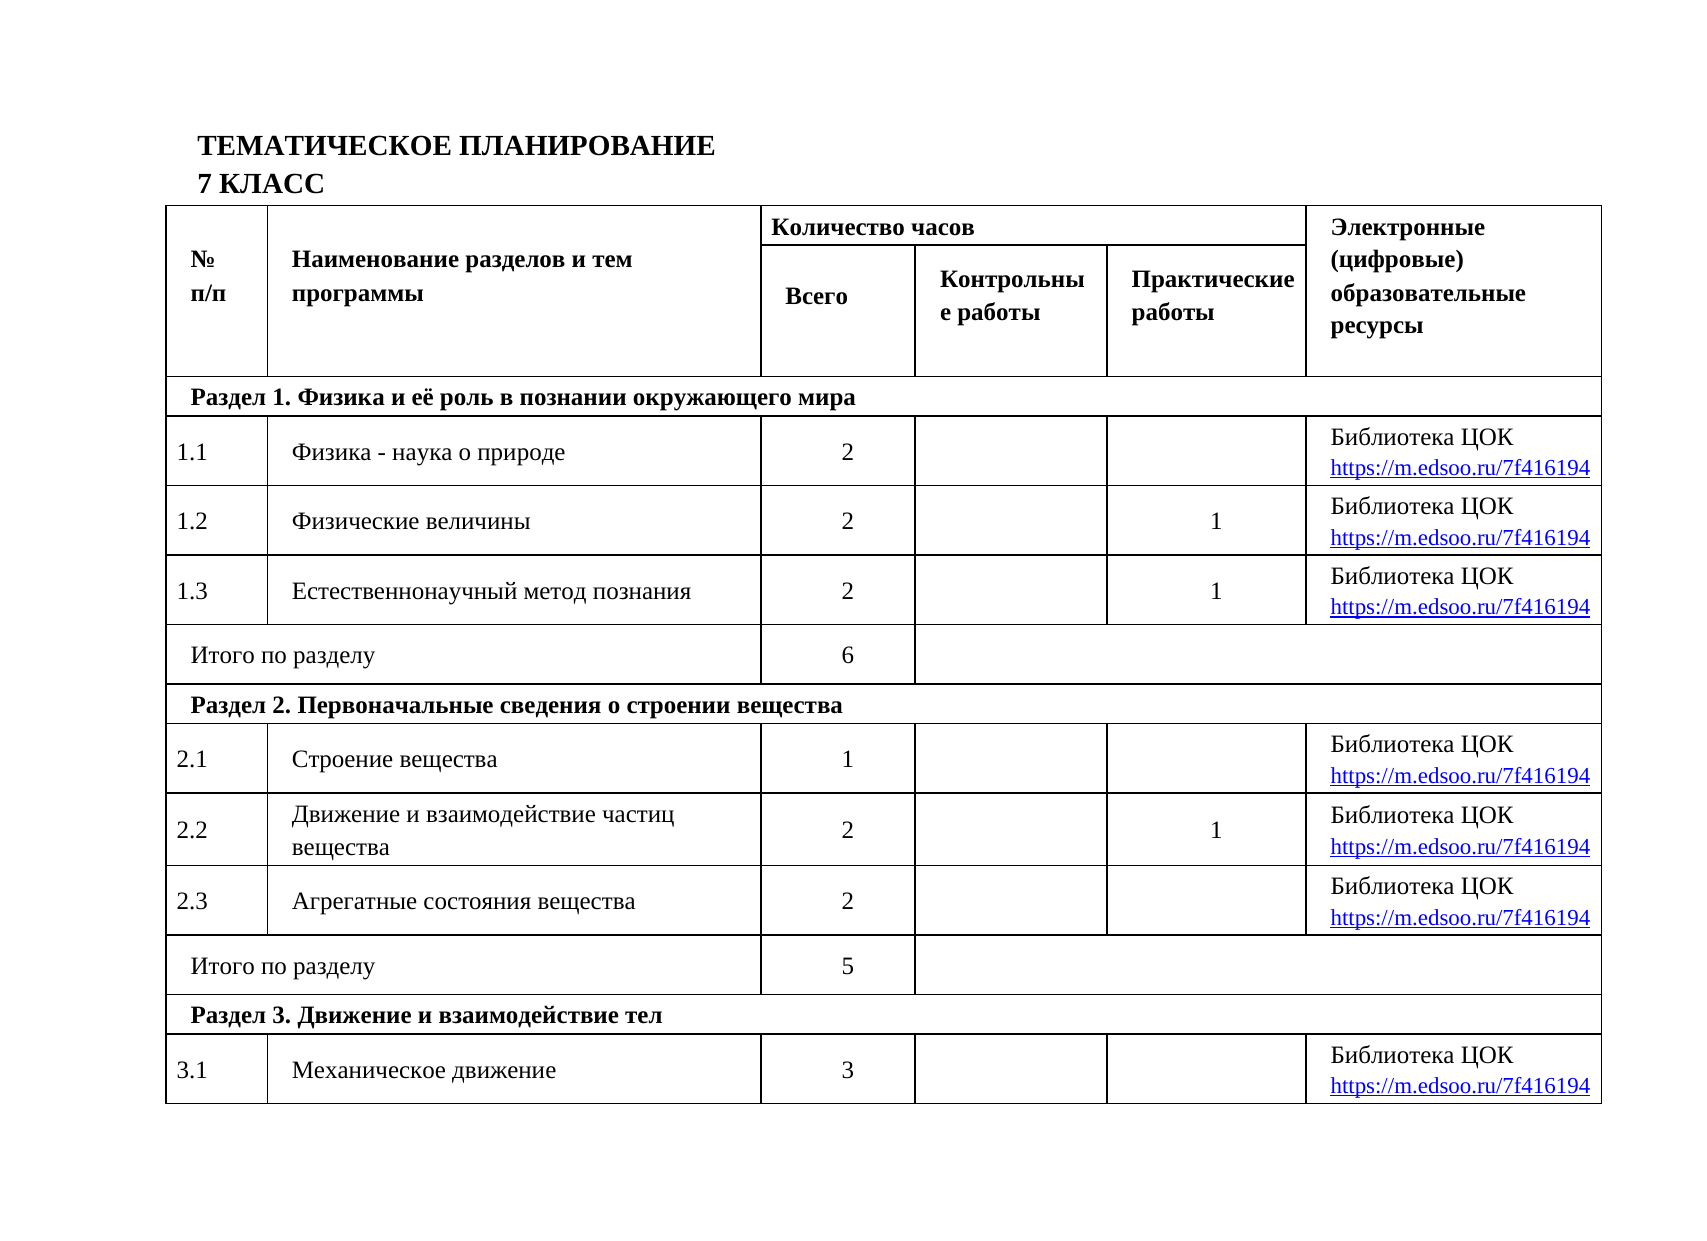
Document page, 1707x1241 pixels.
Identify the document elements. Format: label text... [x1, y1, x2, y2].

table_cell 1 [1108, 794, 1305, 864]
table_cell 1.1 [167, 417, 267, 484]
table_cell 1 [762, 724, 914, 792]
table_cell 2 [762, 866, 914, 934]
table_cell 2 [762, 556, 914, 624]
table_cell [916, 486, 1106, 554]
table_cell Итого по разделу [167, 936, 760, 993]
table_cell 1 [1108, 486, 1305, 554]
text 7 КЛАСС [190, 166, 1618, 200]
table_cell Библиотека ЦОК https://m.edsoo.ru/7f416194 [1307, 417, 1601, 484]
table_cell [916, 936, 1601, 993]
table_cell [1108, 417, 1305, 484]
table_cell 2.3 [167, 866, 267, 934]
table_header Электронные (цифровые) образовательные ресурсы [1307, 206, 1601, 376]
table_cell 1 [1108, 556, 1305, 624]
table_cell [916, 417, 1106, 484]
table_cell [1307, 866, 1601, 934]
table_cell 2 [762, 486, 914, 554]
table_header № п/п [167, 206, 267, 376]
table_cell Практические работы [1108, 246, 1305, 376]
table_cell 2 [762, 417, 914, 484]
table_cell [916, 866, 1106, 934]
table_cell Библиотека ЦОК https://m.edsoo.ru/7f416194 [1307, 794, 1601, 864]
table_cell [1108, 866, 1305, 934]
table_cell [1307, 1035, 1601, 1102]
table_cell [1108, 724, 1305, 792]
table_cell Агрегатные состояния вещества [268, 866, 760, 934]
table_cell [916, 556, 1106, 624]
table_cell Движение и взаимодействие частиц вещества [268, 794, 760, 864]
table_cell Библиотека ЦОК https://m.edsoo.ru/7f416194 [1307, 486, 1601, 554]
table_cell Раздел 2. Первоначальные сведения о строении вещества [167, 685, 1601, 722]
table_cell Строение вещества [268, 724, 760, 792]
table_cell Контрольные работы [916, 246, 1106, 376]
table_cell 1.3 [167, 556, 267, 624]
table_cell 3 [762, 1035, 914, 1102]
table_cell Итого по разделу [167, 625, 760, 683]
table_cell 6 [762, 625, 914, 683]
table_header Наименование разделов и тем программы [268, 206, 760, 376]
table_cell [916, 724, 1106, 792]
table_cell 3.1 [167, 1035, 267, 1102]
table_cell Физика - наука о природе [268, 417, 760, 484]
table_cell 2.1 [167, 724, 267, 792]
table_header Количество часов [762, 206, 1305, 244]
table_cell [916, 625, 1601, 683]
table_cell Библиотека ЦОК https://m.edsoo.ru/7f416194 [1307, 724, 1601, 792]
text ТЕМАТИЧЕСКОЕ ПЛАНИРОВАНИЕ [190, 128, 1618, 161]
table_cell 5 [762, 936, 914, 993]
table_cell 2.2 [167, 794, 267, 864]
table_cell Раздел 1. Физика и её роль в познании окружающего мира [167, 377, 1601, 415]
table_cell Естественнонаучный метод познания [268, 556, 760, 624]
table_cell 1.2 [167, 486, 267, 554]
table_cell [1108, 1035, 1305, 1102]
table_cell Механическое движение [268, 1035, 760, 1102]
table_cell [916, 1035, 1106, 1102]
table_cell 2 [762, 794, 914, 864]
table_cell [916, 794, 1106, 864]
table_cell Раздел 3. Движение и взаимодействие тел [167, 995, 1601, 1033]
table_cell Библиотека ЦОК https://m.edsoo.ru/7f416194 [1307, 556, 1601, 624]
table_cell Всего [762, 246, 914, 376]
table_cell Физические величины [268, 486, 760, 554]
